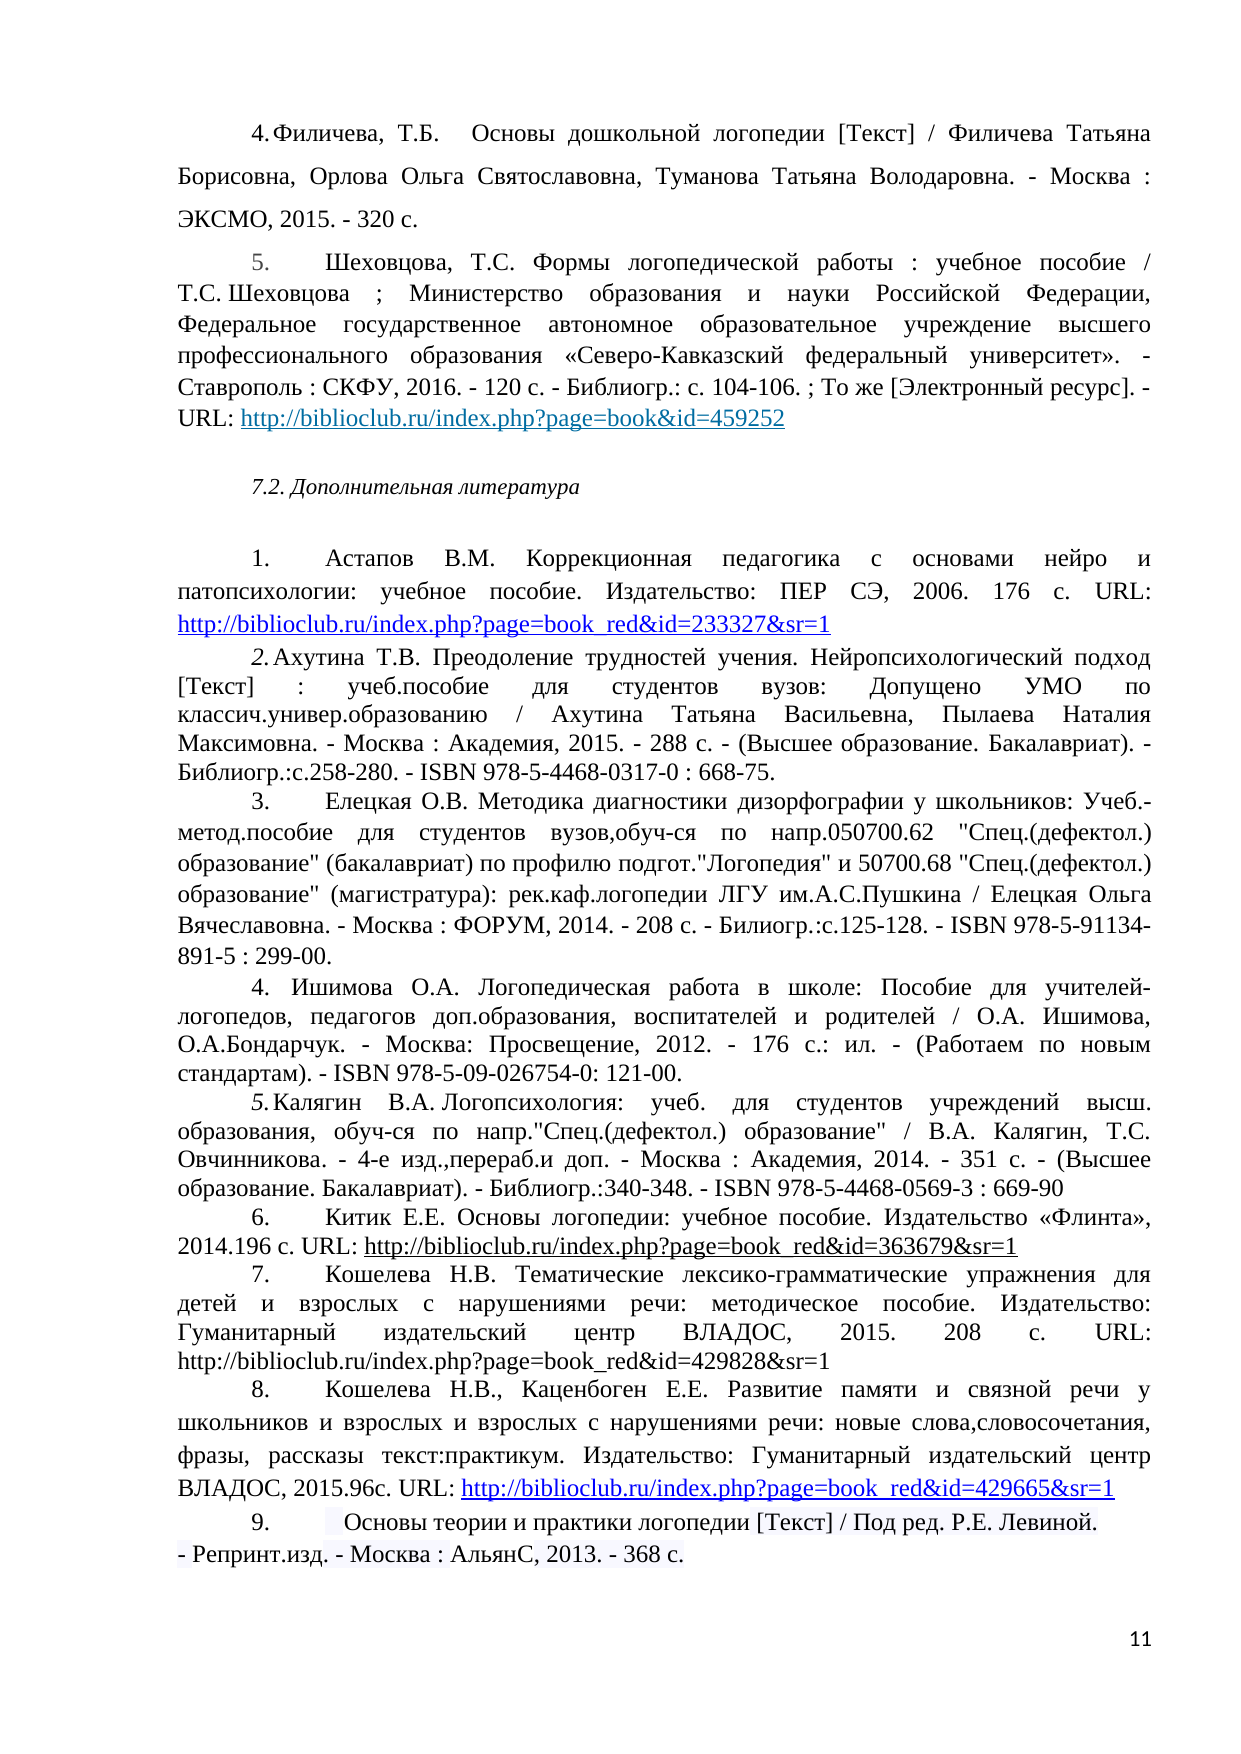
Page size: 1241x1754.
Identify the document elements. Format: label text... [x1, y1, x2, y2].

list Ишимова О.А. Логопедическая работа в школе: Пособие для учителей-логопедов, педагогов доп.образования, воспитателей и родителей / О.А. Ишимова, О.А.Бондарчук. - Москва: Просвещение, 2012. - 176 с.: ил. - (Работаем по новым стандартам). - ISBN 978-5-09-026754-0: 121-00. [177, 972, 1152, 1087]
list Кошелева Н.В., Каценбоген Е.Е. Развитие памяти и связной речи у школьников и взрослых и взрослых с нарушениями речи: новые слова,словосочетания, фразы, рассказы текст:практикум. Издательство: Гуманитарный издательский центр ВЛАДОС, 2015.96с. URL: http://biblioclub.ru/index.php?page=book_red&id=429665&sr=1 [177, 1374, 1152, 1502]
list Ахутина Т.В. Преодоление трудностей учения. Нейропсихологический подход [Текст] : учеб.пособие для студентов вузов: Допущено УМО по классич.универ.образованию / Ахутина Татьяна Васильевна, Пылаева Наталия Максимовна. - Москва : Академия, 2015. - 288 с. - (Высшее образование. Бакалавриат). - Библиогр.:с.258-280. - ISBN 978-5-4468-0317-0 : 668-75. [177, 642, 1152, 786]
text 7.2. Дополнительная литература [177, 473, 1152, 499]
list Шеховцова, Т.С. Формы логопедической работы : учебное пособие / Т.С. Шеховцова ; Министерство образования и науки Российской Федерации, Федеральное государственное автономное образовательное учреждение высшего профессионального образования «Северо-Кавказский федеральный университет». - Ставрополь : СКФУ, 2016. - 120 с. - Библиогр.: с. 104-106. ; То же [Электронный ресурс]. - URL: http://biblioclub.ru/index.php?page=book&id=459252 [177, 247, 1152, 431]
list Китик Е.Е. Основы логопедии: учебное пособие. Издательство «Флинта», 2014.196 с. URL: http://biblioclub.ru/index.php?page=book_red&id=363679&sr=1 [177, 1202, 1152, 1259]
list Основы теории и практики логопедии [Текст] / Под ред. Р.Е. Левиной. - Репринт.изд. - Москва : АльянС, 2013. - 368 с. [177, 1507, 1152, 1568]
list Кошелева Н.В. Тематические лексико-грамматические упражнения для детей и взрослых с нарушениями речи: методическое пособие. Издательство: Гуманитарный издательский центр ВЛАДОС, 2015. 208 с. URL: http://biblioclub.ru/index.php?page=book_red&id=429828&sr=1 [177, 1259, 1152, 1374]
list Калягин В.А. Логопсихология: учеб. для студентов учреждений высш. образования, обуч-ся по напр."Спец.(дефектол.) образование" / В.А. Калягин, Т.С. Овчинникова. - 4-е изд.,перераб.и доп. - Москва : Академия, 2014. - 351 с. - (Высшее образование. Бакалавриат). - Библиогр.:340-348. - ISBN 978-5-4468-0569-3 : 669-90 [177, 1087, 1152, 1202]
list Астапов В.М. Коррекционная педагогика с основами нейро и патопсихологии: учебное пособие. Издательство: ПЕР СЭ, 2006. 176 с. URL: http://biblioclub.ru/index.php?page=book_red&id=233327&sr=1 [177, 543, 1152, 638]
list Филичева, Т.Б. Основы дошкольной логопедии [Текст] / Филичева Татьяна Борисовна, Орлова Ольга Святославовна, Туманова Татьяна Володаровна. - Москва : ЭКСМО, 2015. - 320 с. [177, 118, 1152, 233]
list Елецкая О.В. Методика диагностики дизорфографии у школьников: Учеб.-метод.пособие для студентов вузов,обуч-ся по напр.050700.62 "Спец.(дефектол.) образование" (бакалавриат) по профилю подгот."Логопедия" и 50700.68 "Спец.(дефектол.) образование" (магистратура): рек.каф.логопедии ЛГУ им.А.С.Пушкина / Елецкая Ольга Вячеславовна. - Москва : ФОРУМ, 2014. - 208 с. - Билиогр.:с.125-128. - ISBN 978-5-91134-891-5 : 299-00. [177, 786, 1152, 970]
